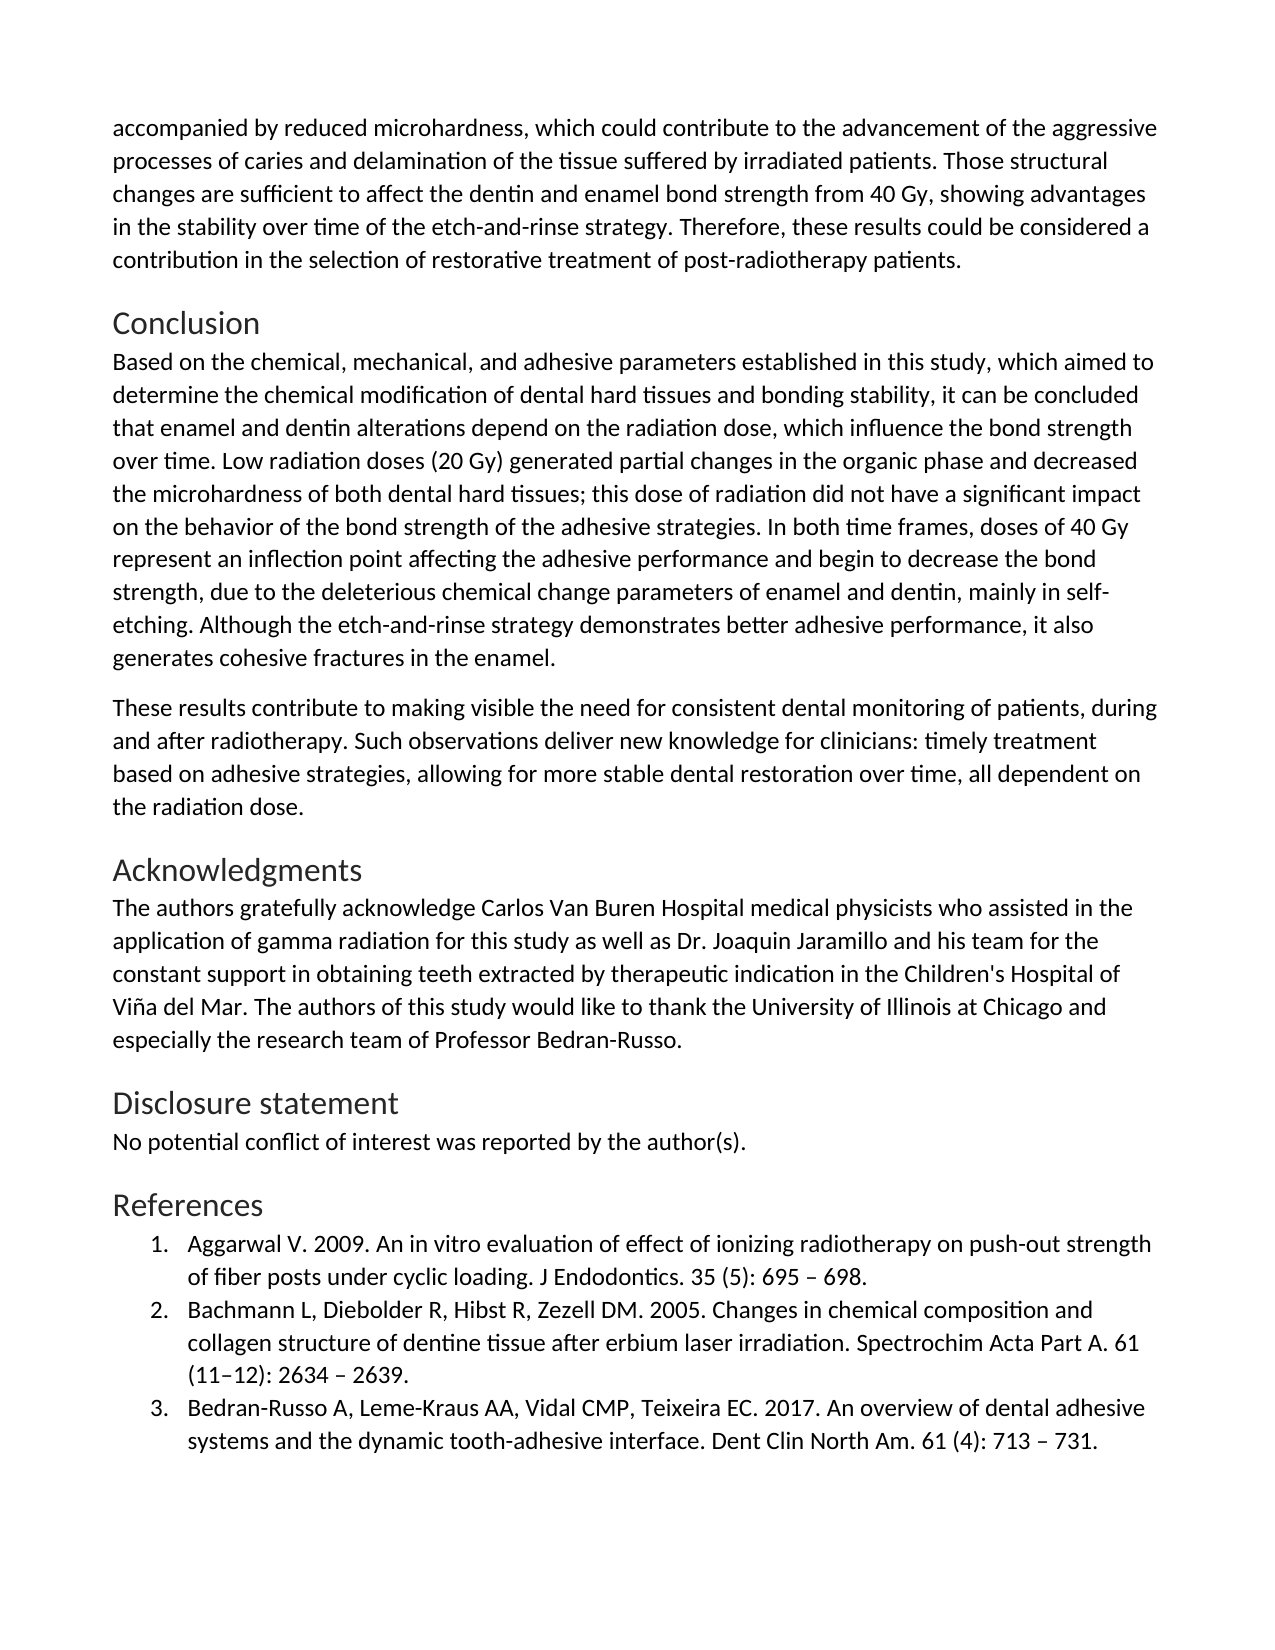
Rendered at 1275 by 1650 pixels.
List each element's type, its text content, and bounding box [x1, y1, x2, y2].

subtitle References [112, 1184, 1162, 1225]
subtitle Disclosure statement [112, 1082, 1162, 1123]
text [112, 112, 1162, 275]
text The authors gratefully acknowledge Carlos Van Buren Hospital medical physicists who assisted in the application of gamma radiation for this study as well as Dr. Joaquin Jaramillo and his team for the constant support in obtaining teeth extracted by therapeutic indication in the Children's Hospital of Viña del Mar. The authors of this study would like to thank the University of Illinois at Chicago and especially the research team of Professor Bedran-Russo. [112, 892, 1162, 1055]
text These results contribute to making visible the need for consistent dental monitoring of patients, during and after radiotherapy. Such observations deliver new knowledge for clinicians: timely treatment based on adhesive strategies, allowing for more stable dental restoration over time, all dependent on the radiation dose. [112, 692, 1162, 821]
list Aggarwal V. 2009. An in vitro evaluation of effect of ionizing radiotherapy on push-out strength of fiber posts under cyclic loading. J Endodontics. 35 (5): 695 – 698. [150, 1228, 1162, 1291]
subtitle Acknowledgments [112, 848, 1162, 889]
subtitle Conclusion [112, 302, 1162, 343]
text No potential conflict of interest was reported by the author(s). [112, 1126, 1162, 1157]
list Bachmann L, Diebolder R, Hibst R, Zezell DM. 2005. Changes in chemical composition and collagen structure of dentine tissue after erbium laser irradiation. Spectrochim Acta Part A. 61 (11–12): 2634 – 2639. [150, 1294, 1162, 1390]
text Based on the chemical, mechanical, and adhesive parameters established in this study, which aimed to determine the chemical modification of dental hard tissues and bonding stability, it can be concluded that enamel and dentin alterations depend on the radiation dose, which influence the bond strength over time. Low radiation doses (20 Gy) generated partial changes in the organic phase and decreased the microhardness of both dental hard tissues; this dose of radiation did not have a significant impact on the behavior of the bond strength of the adhesive strategies. In both time frames, doses of 40 Gy represent an inflection point affecting the adhesive performance and begin to decrease the bond strength, due to the deleterious chemical change parameters of enamel and dentin, mainly in self-etching. Although the etch-and-rinse strategy demonstrates better adhesive performance, it also generates cohesive fractures in the enamel. [112, 346, 1162, 673]
list Bedran-Russo A, Leme-Kraus AA, Vidal CMP, Teixeira EC. 2017. An overview of dental adhesive systems and the dynamic tooth-adhesive interface. Dent Clin North Am. 61 (4): 713 – 731. [150, 1392, 1162, 1456]
